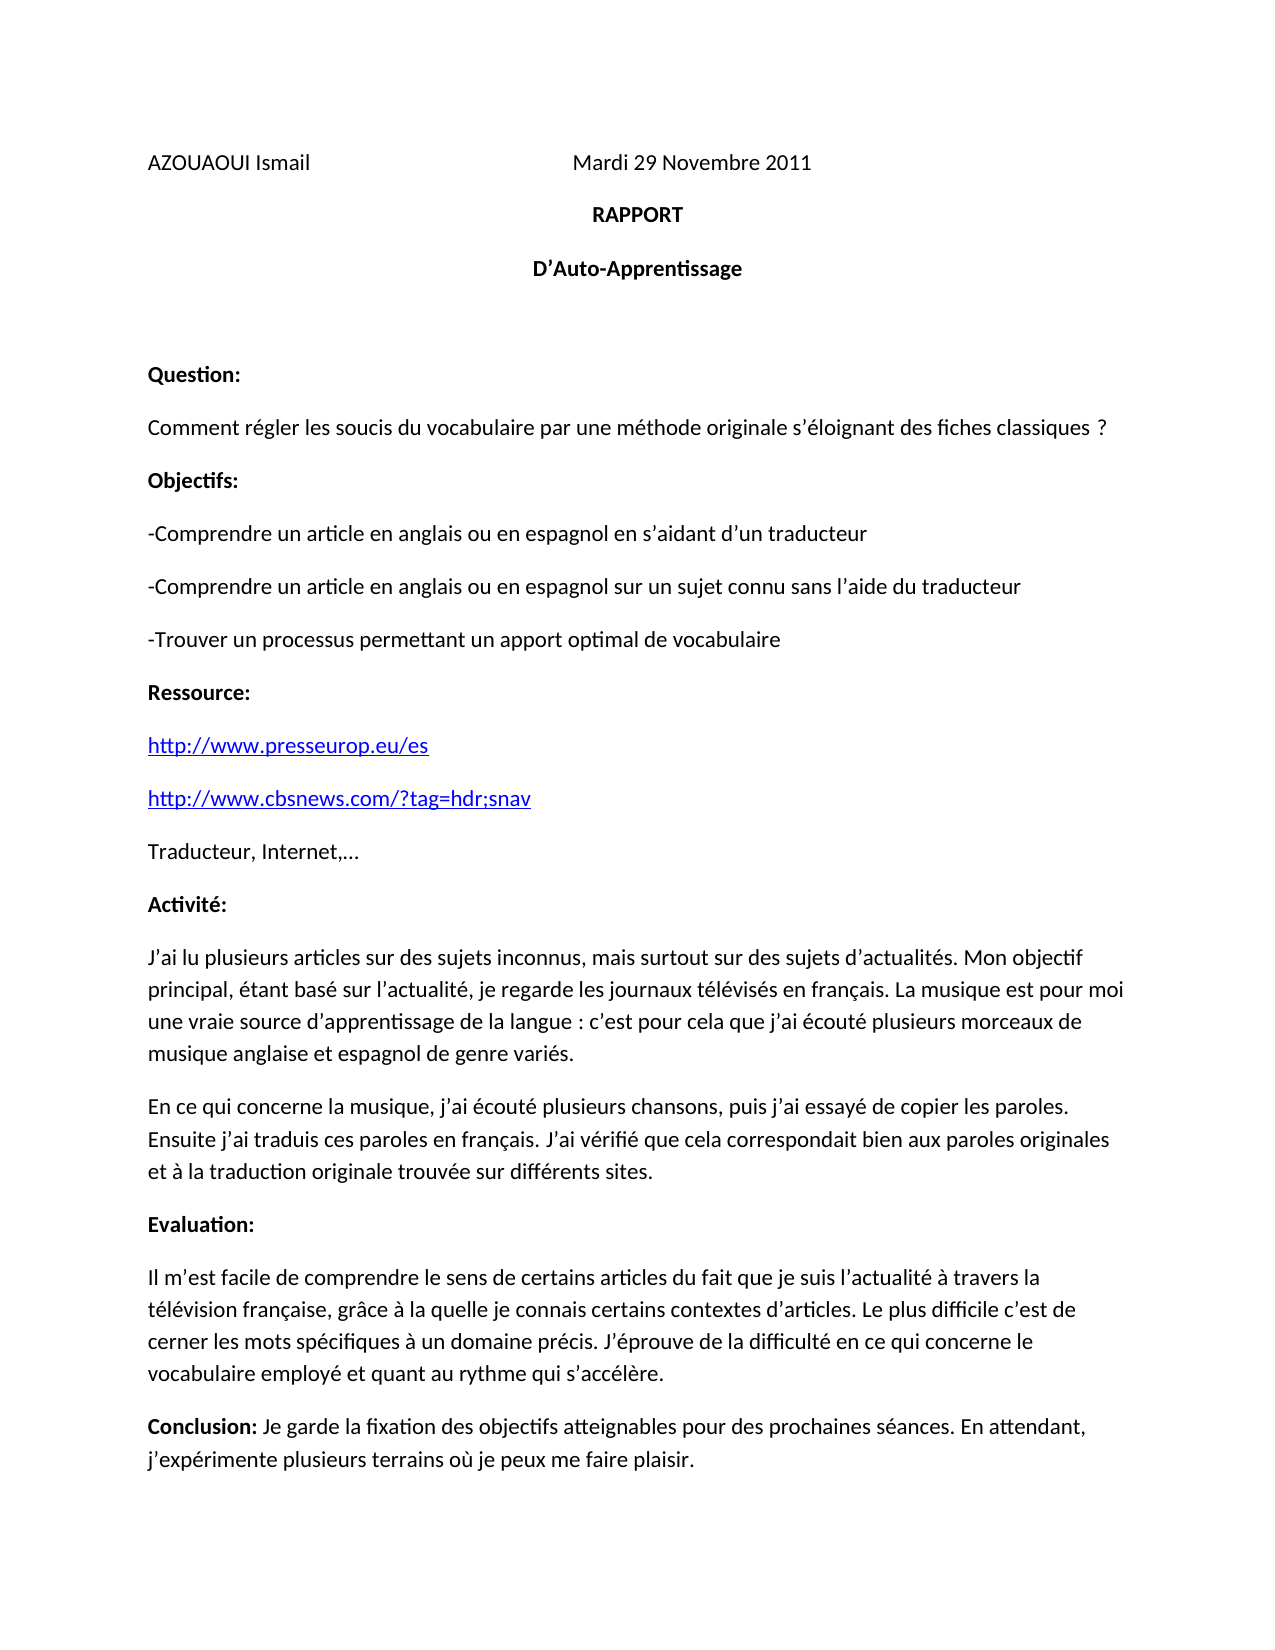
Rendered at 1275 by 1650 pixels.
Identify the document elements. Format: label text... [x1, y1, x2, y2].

text Question: [148, 360, 1127, 388]
text Ressource: [148, 678, 1127, 706]
text Conclusion: Je garde la fixation des objectifs atteignables pour des prochaines séances. En attendant, j’expérimente plusieurs terrains où je peux me faire plaisir. [148, 1412, 1127, 1473]
text http://www.cbsnews.com/?tag=hdr;snav [148, 784, 1127, 812]
text Evaluation: [148, 1210, 1127, 1238]
text J’ai lu plusieurs articles sur des sujets inconnus, mais surtout sur des sujets d’actualités. Mon objectif principal, étant basé sur l’actualité, je regarde les journaux télévisés en français. La musique est pour moi une vraie source d’apprentissage de la langue : c’est pour cela que j’ai écouté plusieurs morceaux de musique anglaise et espagnol de genre variés. [148, 943, 1127, 1067]
text Objectifs: [148, 466, 1127, 494]
text Traducteur, Internet,… [148, 837, 1127, 865]
text Activité: [148, 890, 1127, 918]
text D’Auto-Apprentissage [148, 254, 1127, 282]
text RAPPORT [148, 201, 1127, 229]
text En ce qui concerne la musique, j’ai écouté plusieurs chansons, puis j’ai essayé de copier les paroles. Ensuite j’ai traduis ces paroles en français. J’ai vérifié que cela correspondait bien aux paroles originales et à la traduction originale trouvée sur différents sites. [148, 1092, 1127, 1185]
text Il m’est facile de comprendre le sens de certains articles du fait que je suis l’actualité à travers la télévision française, grâce à la quelle je connais certains contextes d’articles. Le plus difficile c’est de cerner les mots spécifiques à un domaine précis. J’éprouve de la difficulté en ce qui concerne le vocabulaire employé et quant au rythme qui s’accélère. [148, 1263, 1127, 1387]
text Comment régler les soucis du vocabulaire par une méthode originale s’éloignant des fiches classiques ? [148, 413, 1127, 441]
text AZOUAOUI Ismail Mardi 29 Novembre 2011 [148, 148, 1127, 176]
text -Comprendre un article en anglais ou en espagnol sur un sujet connu sans l’aide du traducteur [148, 572, 1127, 600]
text -Comprendre un article en anglais ou en espagnol en s’aidant d’un traducteur [148, 519, 1127, 547]
text -Trouver un processus permettant un apport optimal de vocabulaire [148, 625, 1127, 653]
text http://www.presseurop.eu/es [148, 731, 1127, 759]
